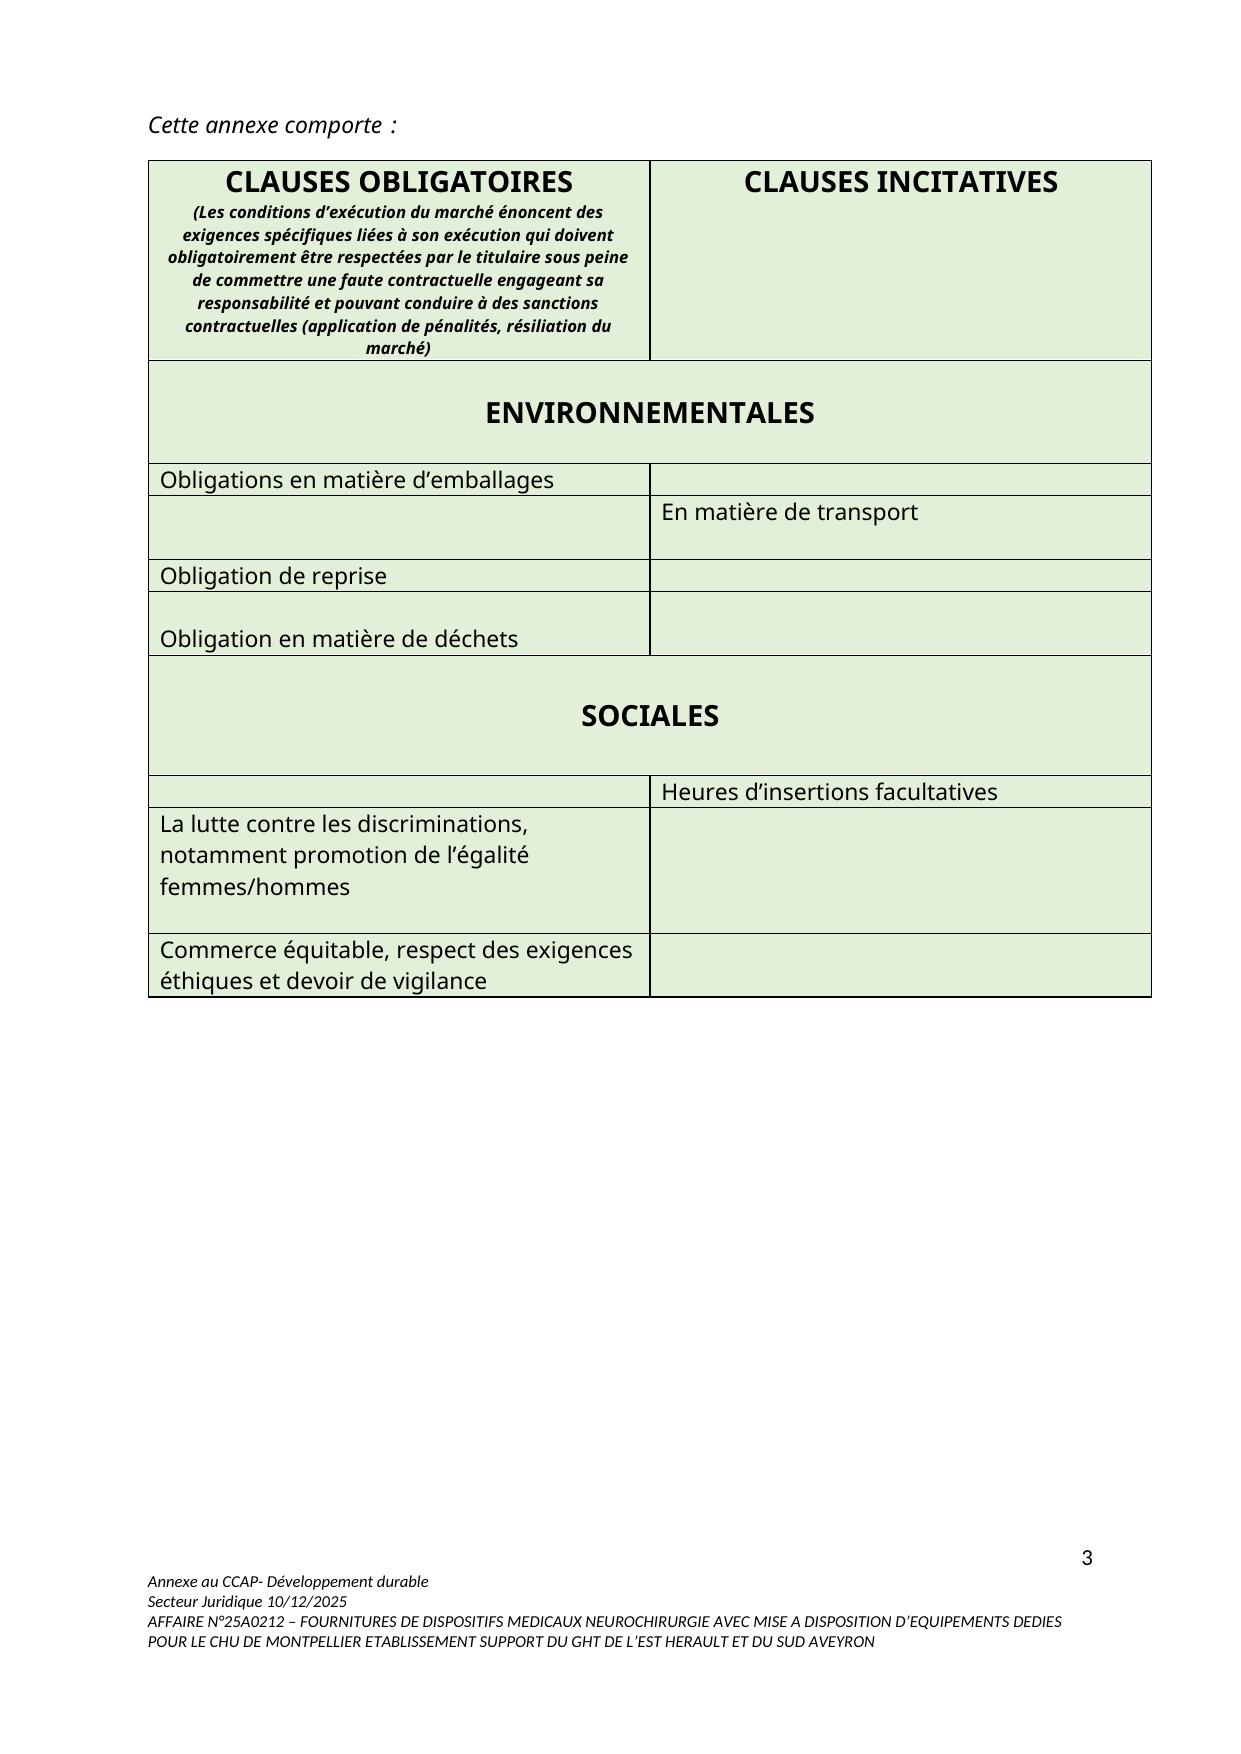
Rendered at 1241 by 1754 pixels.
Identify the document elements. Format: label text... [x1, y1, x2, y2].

table_cell [651, 808, 1151, 933]
table_cell [149, 496, 649, 559]
table_cell Obligation de reprise [149, 560, 649, 591]
table_cell Obligation en matière de déchets [149, 592, 649, 654]
table_cell [651, 592, 1151, 654]
table_cell SOCIALES [149, 656, 1151, 774]
table_cell [651, 464, 1151, 495]
table_header CLAUSES INCITATIVES [651, 161, 1151, 359]
table_cell En matière de transport [651, 496, 1151, 559]
table_cell [149, 776, 649, 807]
table_cell [651, 560, 1151, 591]
text Cette annexe comporte : [148, 109, 1092, 141]
table_cell Heures d’insertions facultatives [651, 776, 1151, 807]
table_cell ENVIRONNEMENTALES [149, 361, 1151, 463]
table_cell La lutte contre les discriminations, notamment promotion de l’égalité femmes/hommes [149, 808, 649, 933]
table_cell Commerce équitable, respect des exigences éthiques et devoir de vigilance [149, 934, 649, 996]
table_cell Obligations en matière d’emballages [149, 464, 649, 495]
table_header CLAUSES OBLIGATOIRES (Les conditions d’exécution du marché énoncent des exigences spécifiques liées à son exécution qui doivent obligatoirement être respectées par le titulaire sous peine de commettre une faute contractuelle engageant sa responsabilité et pouvant conduire à des sanctions contractuelles (application de pénalités, résiliation du marché) [149, 161, 649, 359]
table_cell [651, 934, 1151, 996]
